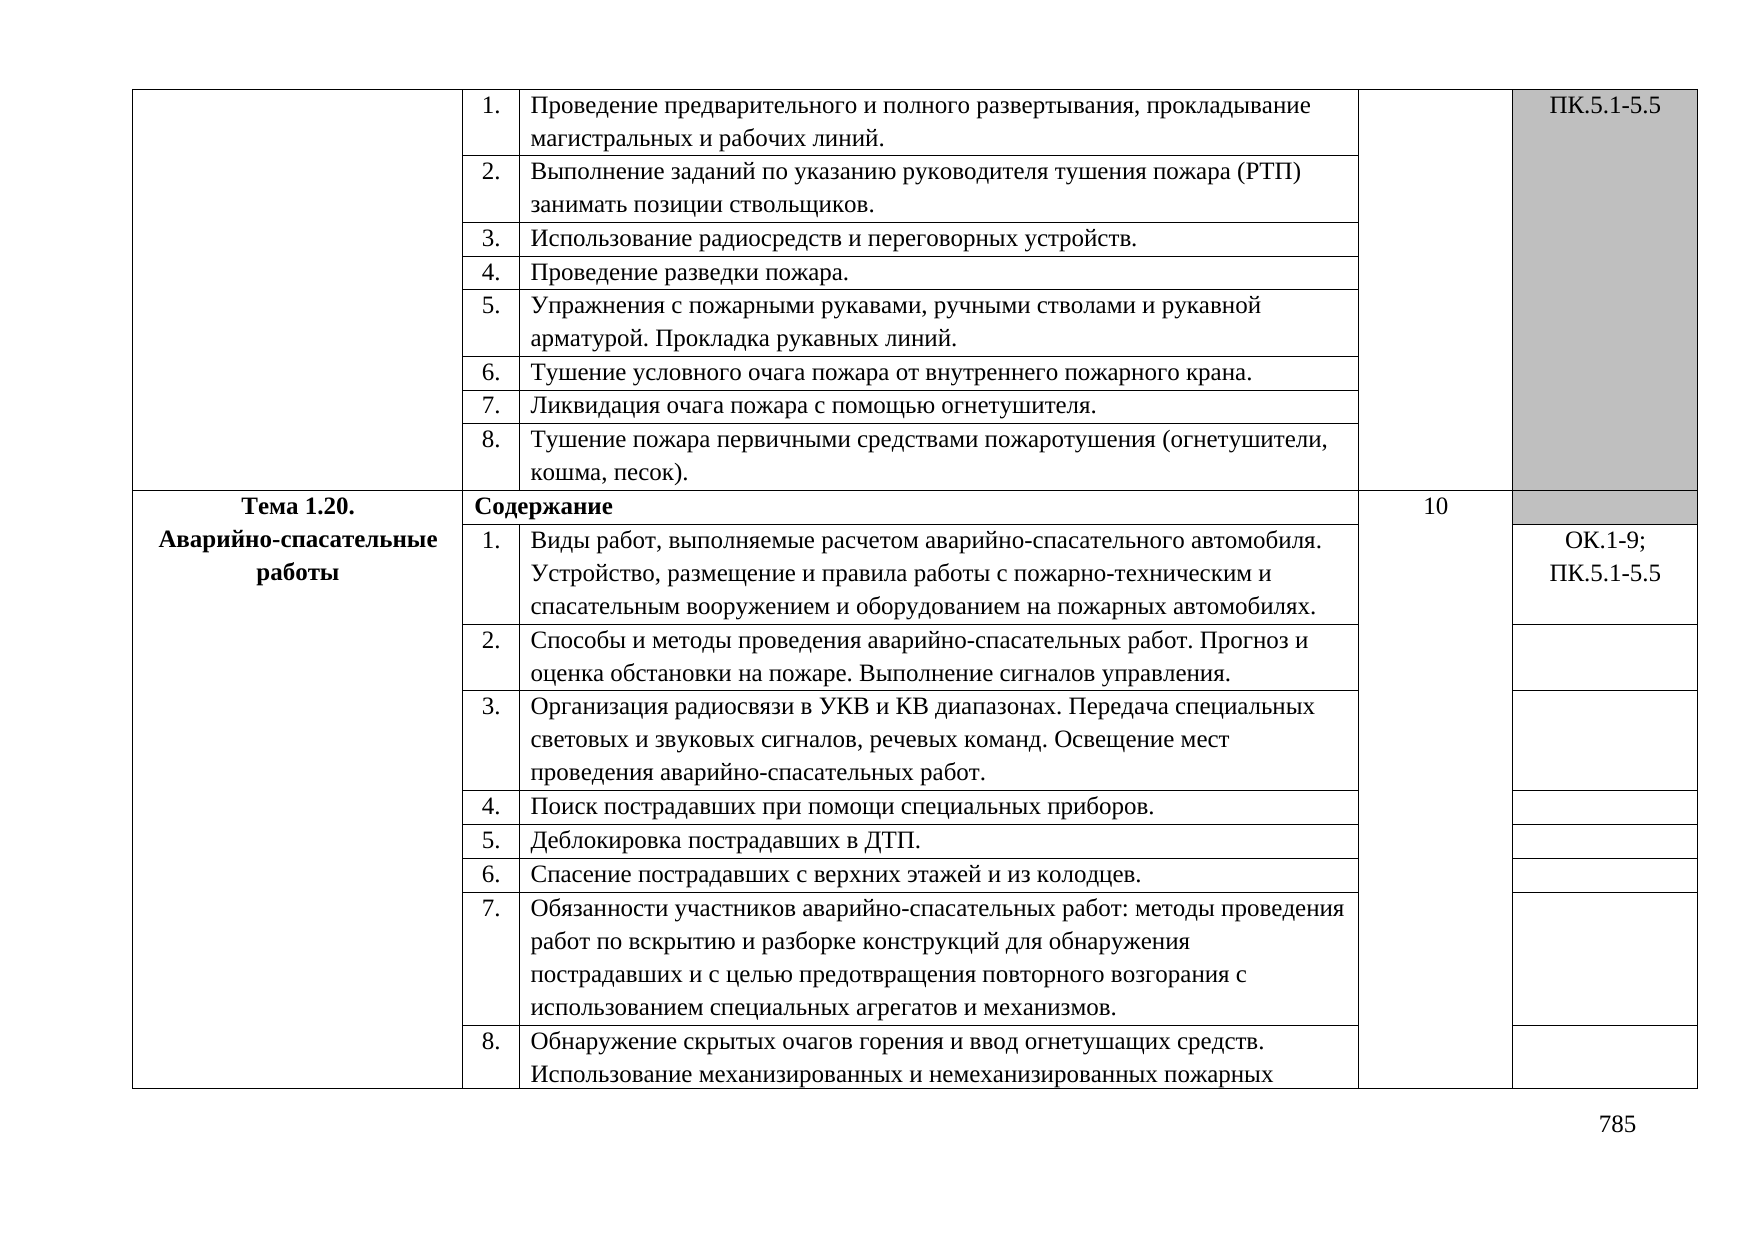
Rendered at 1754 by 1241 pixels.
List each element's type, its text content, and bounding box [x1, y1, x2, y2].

table_cell [1513, 791, 1697, 824]
table_cell Проведение разведки пожара. [520, 257, 1358, 289]
table_cell 4. [463, 791, 519, 824]
table_cell Упражнения с пожарными рукавами, ручными стволами и рукавной арматурой. Прокладка рукавных линий. [520, 290, 1358, 356]
table_cell Ликвидация очага пожара с помощью огнетушителя. [520, 391, 1358, 423]
table_cell Деблокировка пострадавших в ДТП. [520, 825, 1358, 858]
table_cell 5. [463, 825, 519, 858]
table_cell [1513, 825, 1697, 858]
table_cell [1513, 691, 1697, 790]
table_cell Поиск пострадавших при помощи специальных приборов. [520, 791, 1358, 824]
table_cell 1. [463, 525, 519, 624]
table_cell ОК.1-9; ПК.5.1-5.5 [1513, 525, 1697, 624]
table_cell Организация радиосвязи в УКВ и КВ диапазонах. Передача специальных световых и звуковых сигналов, речевых команд. Освещение мест проведения аварийно-спасательных работ. [520, 691, 1358, 790]
table_cell [1513, 893, 1697, 1025]
table_cell Обязанности участников аварийно-спасательных работ: методы проведения работ по вскрытию и разборке конструкций для обнаружения пострадавших и с целью предотвращения повторного возгорания с использованием специальных агрегатов и механизмов. [520, 893, 1358, 1025]
table_cell [1513, 1026, 1697, 1088]
table_cell [1513, 859, 1697, 892]
table_cell 2. [463, 625, 519, 690]
table_cell Выполнение заданий по указанию руководителя тушения пожара (РТП) занимать позиции ствольщиков. [520, 156, 1358, 222]
table_cell Спасение пострадавших с верхних этажей и из колодцев. [520, 859, 1358, 892]
table_cell Использование радиосредств и переговорных устройств. [520, 223, 1358, 256]
table_cell [1513, 491, 1697, 524]
table_cell 8. [463, 424, 519, 490]
table_cell 3. [463, 223, 519, 256]
table_cell 5. [463, 290, 519, 356]
table_cell Проведение предварительного и полного развертывания, прокладывание магистральных и рабочих линий. [520, 90, 1358, 155]
table_cell Тушение условного очага пожара от внутреннего пожарного крана. [520, 357, 1358, 389]
table_cell 2. [463, 156, 519, 222]
table_cell 8. [463, 1026, 519, 1088]
table_cell 7. [463, 893, 519, 1025]
table_cell Способы и методы проведения аварийно-спасательных работ. Прогноз и оценка обстановки на пожаре. Выполнение сигналов управления. [520, 625, 1358, 690]
table_cell 4. [463, 257, 519, 289]
table_cell 10 [1359, 491, 1512, 1088]
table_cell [520, 1026, 1358, 1088]
table_cell Содержание [463, 491, 1358, 524]
table_cell Тема 1.20. Аварийно-спасательные работы [133, 491, 462, 1088]
table_cell 8 [1359, 90, 1512, 490]
table_cell [1513, 625, 1697, 690]
table_cell 7. [463, 391, 519, 423]
table_cell 1. [463, 90, 519, 155]
table_cell ОК.1-9; ПК.5.1-5.5 [1513, 90, 1697, 490]
table_cell Тушение пожара первичными средствами пожаротушения (огнетушители, кошма, песок). [520, 424, 1358, 490]
table_cell 3. [463, 691, 519, 790]
table_cell 6. [463, 357, 519, 389]
table_cell 6. [463, 859, 519, 892]
table_cell Виды работ, выполняемые расчетом аварийно-спасательного автомобиля. Устройство, размещение и правила работы с пожарно-техническим и спасательным вооружением и оборудованием на пожарных автомобилях. [520, 525, 1358, 624]
